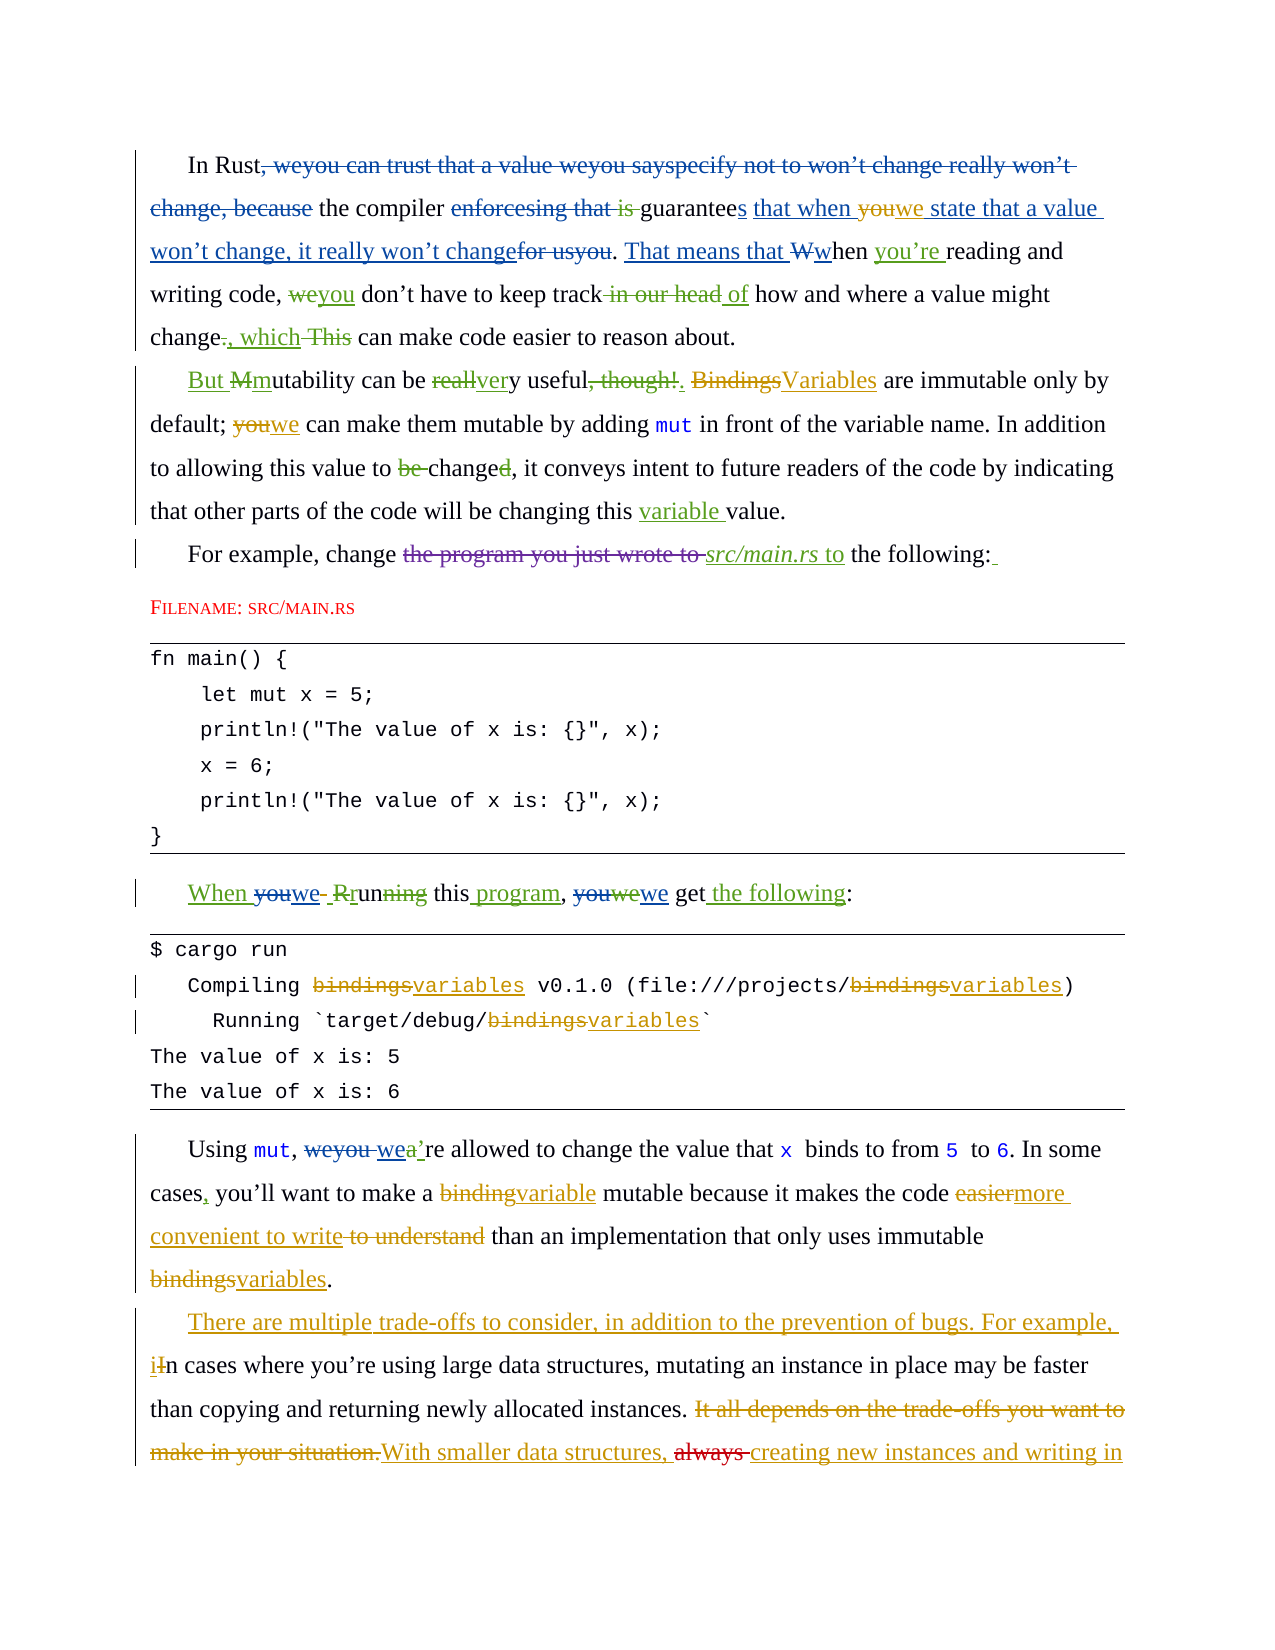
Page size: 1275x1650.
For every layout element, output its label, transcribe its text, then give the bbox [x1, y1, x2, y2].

text The value of x is: 5 [150, 1046, 1125, 1069]
text In Rust the compiler guarantee . hen reading and writing code, don’t have to keep track how and where a value might change can make code easier to reason about. [150, 150, 1125, 351]
text println!("The value of x is: {}", x); [150, 790, 1125, 814]
text x = 6; [150, 754, 1125, 778]
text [150, 1307, 1125, 1466]
text un this, get: [150, 878, 1125, 907]
text Using mut, re allowed to change the value that x binds to from 5 to 6. In some cases you’ll want to make a mutable because it makes the code than an implementation that only uses immutable . [150, 1134, 1125, 1293]
text Compiling v0.1.0 (file:///projects/) [150, 975, 1125, 998]
text } [150, 825, 1125, 853]
text let mut x = 5; [150, 684, 1125, 707]
text fn main() { [150, 644, 1125, 672]
text utability can be y useful are immutable only by default; can make them mutable by adding mut in front of the variable name. In addition to allowing this value to change, it conveys intent to future readers of the code by indicating that other parts of the code will be changing this value. [150, 366, 1125, 524]
text Filename: src/main.rs [150, 594, 1125, 619]
text println!("The value of x is: {}", x); [150, 719, 1125, 743]
text For example, change the following: [150, 539, 1125, 568]
text $ cargo run [150, 935, 1125, 963]
text The value of x is: 6 [150, 1081, 1125, 1109]
text Running `target/debug/` [150, 1010, 1125, 1034]
